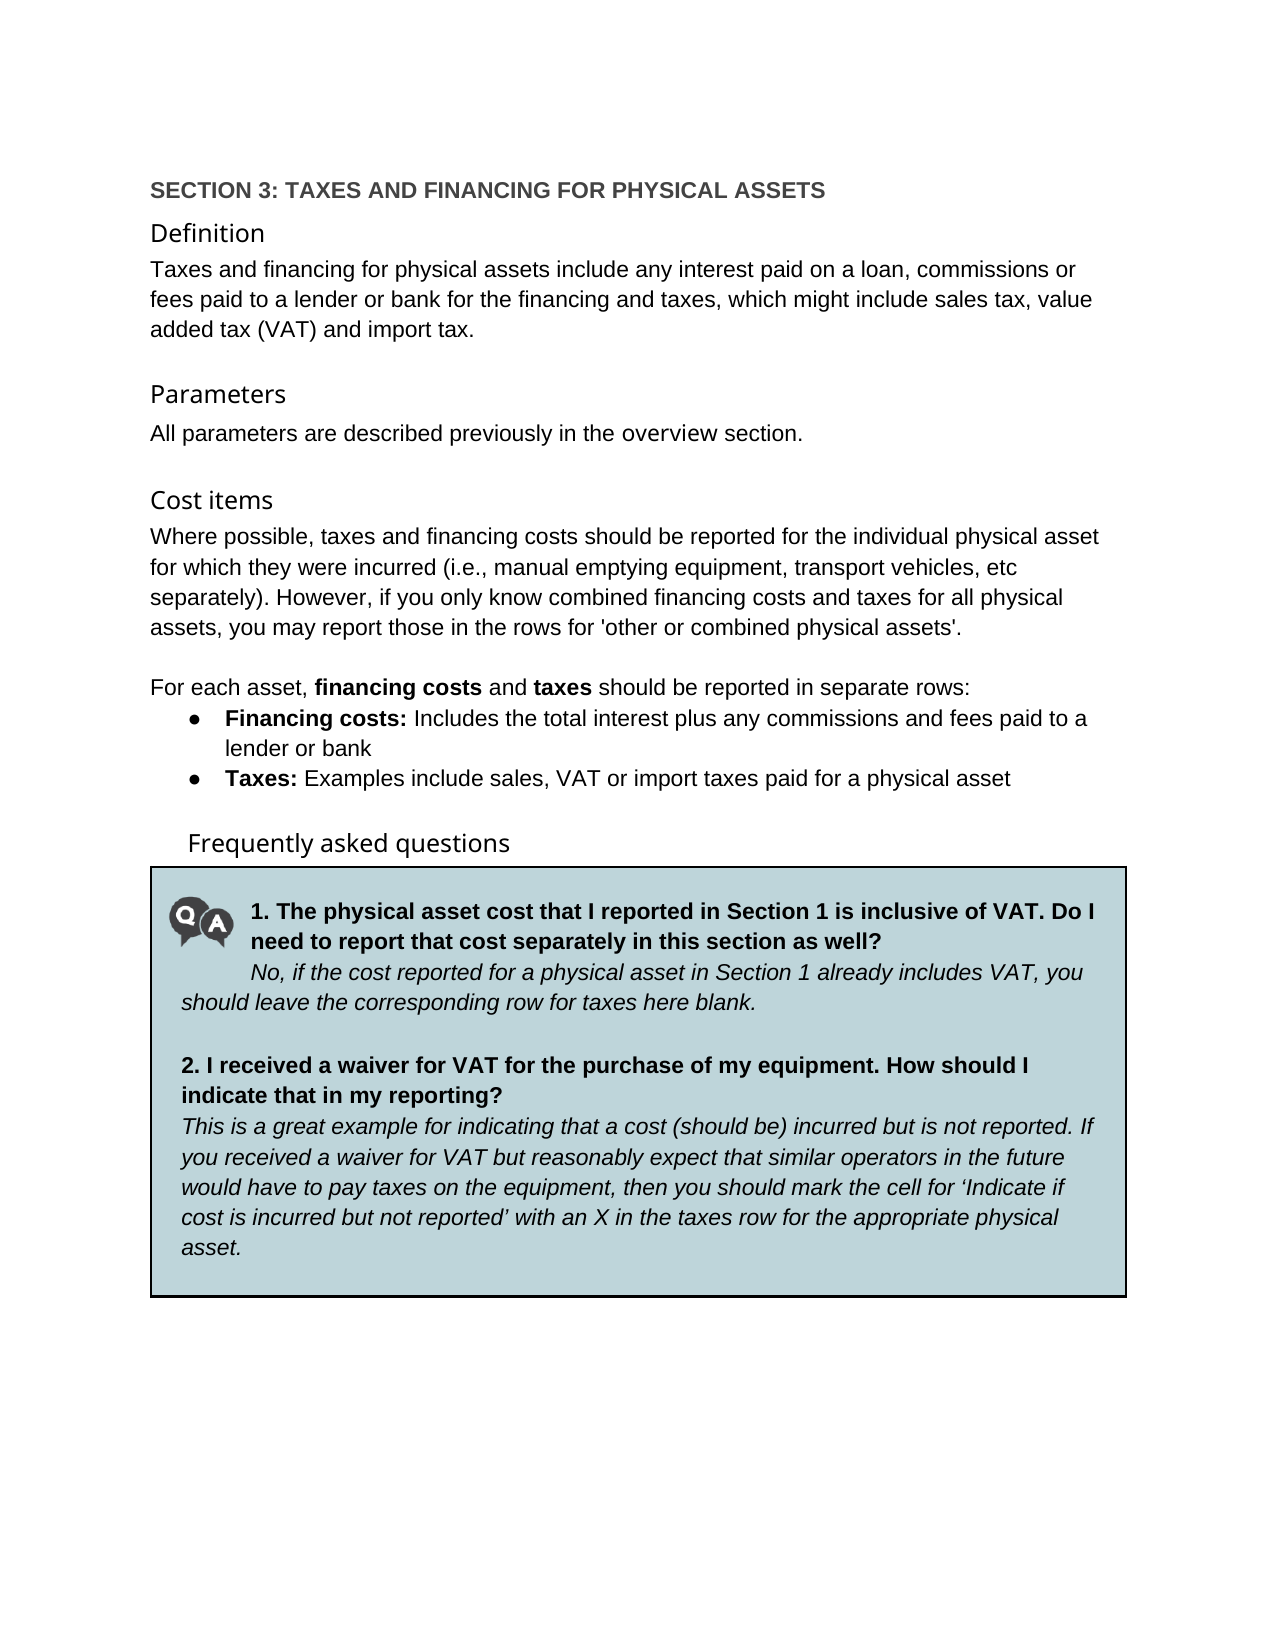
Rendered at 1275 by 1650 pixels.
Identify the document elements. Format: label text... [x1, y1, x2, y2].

list Taxes: Examples include sales, VAT or import taxes paid for a physical asset [187, 765, 1125, 791]
subtitle Frequently asked questions [187, 825, 1125, 859]
subtitle Cost items [150, 483, 1125, 517]
table_header 1. The physical asset cost that I reported in Section 1 is inclusive of VAT. Do I need to report that cost separately in this section as well? No, if the cost reported for a physical asset in Section 1 already includes VAT, you should leave the corresponding row for taxes here blank. 2. I received a waiver for VAT for the purchase of my equipment. How should I indicate that in my reporting? This is a great example for indicating that a cost (should be) incurred but is not reported. If you received a waiver for VAT but reasonably expect that similar operators in the future would have to pay taxes on the equipment, then you should mark the cell for ‘Indicate if cost is incurred but not reported’ with an X in the taxes row for the appropriate physical asset. [152, 868, 1125, 1295]
subtitle Definition [150, 216, 1125, 250]
picture [160, 879, 242, 961]
subtitle Parameters [150, 377, 1125, 411]
text Taxes and financing for physical assets include any interest paid on a loan, commissions or fees paid to a lender or bank for the financing and taxes, which might include sales tax, value added tax (VAT) and import tax. [150, 256, 1125, 343]
text Where possible, taxes and financing costs should be reported for the individual physical asset for which they were incurred (i.e., manual emptying equipment, transport vehicles, etc separately). However, if you only know combined financing costs and taxes for all physical assets, you may report those in the rows for 'other or combined physical assets'. [150, 523, 1125, 640]
list Financing costs: Includes the total interest plus any commissions and fees paid to a lender or bank [187, 704, 1125, 761]
text All parameters are described previously in the overview section. [150, 417, 1125, 448]
subtitle SECTION 3: TAXES AND FINANCING FOR PHYSICAL ASSETS [150, 177, 1125, 203]
text For each asset, financing costs and taxes should be reported in separate rows: [150, 674, 1125, 701]
